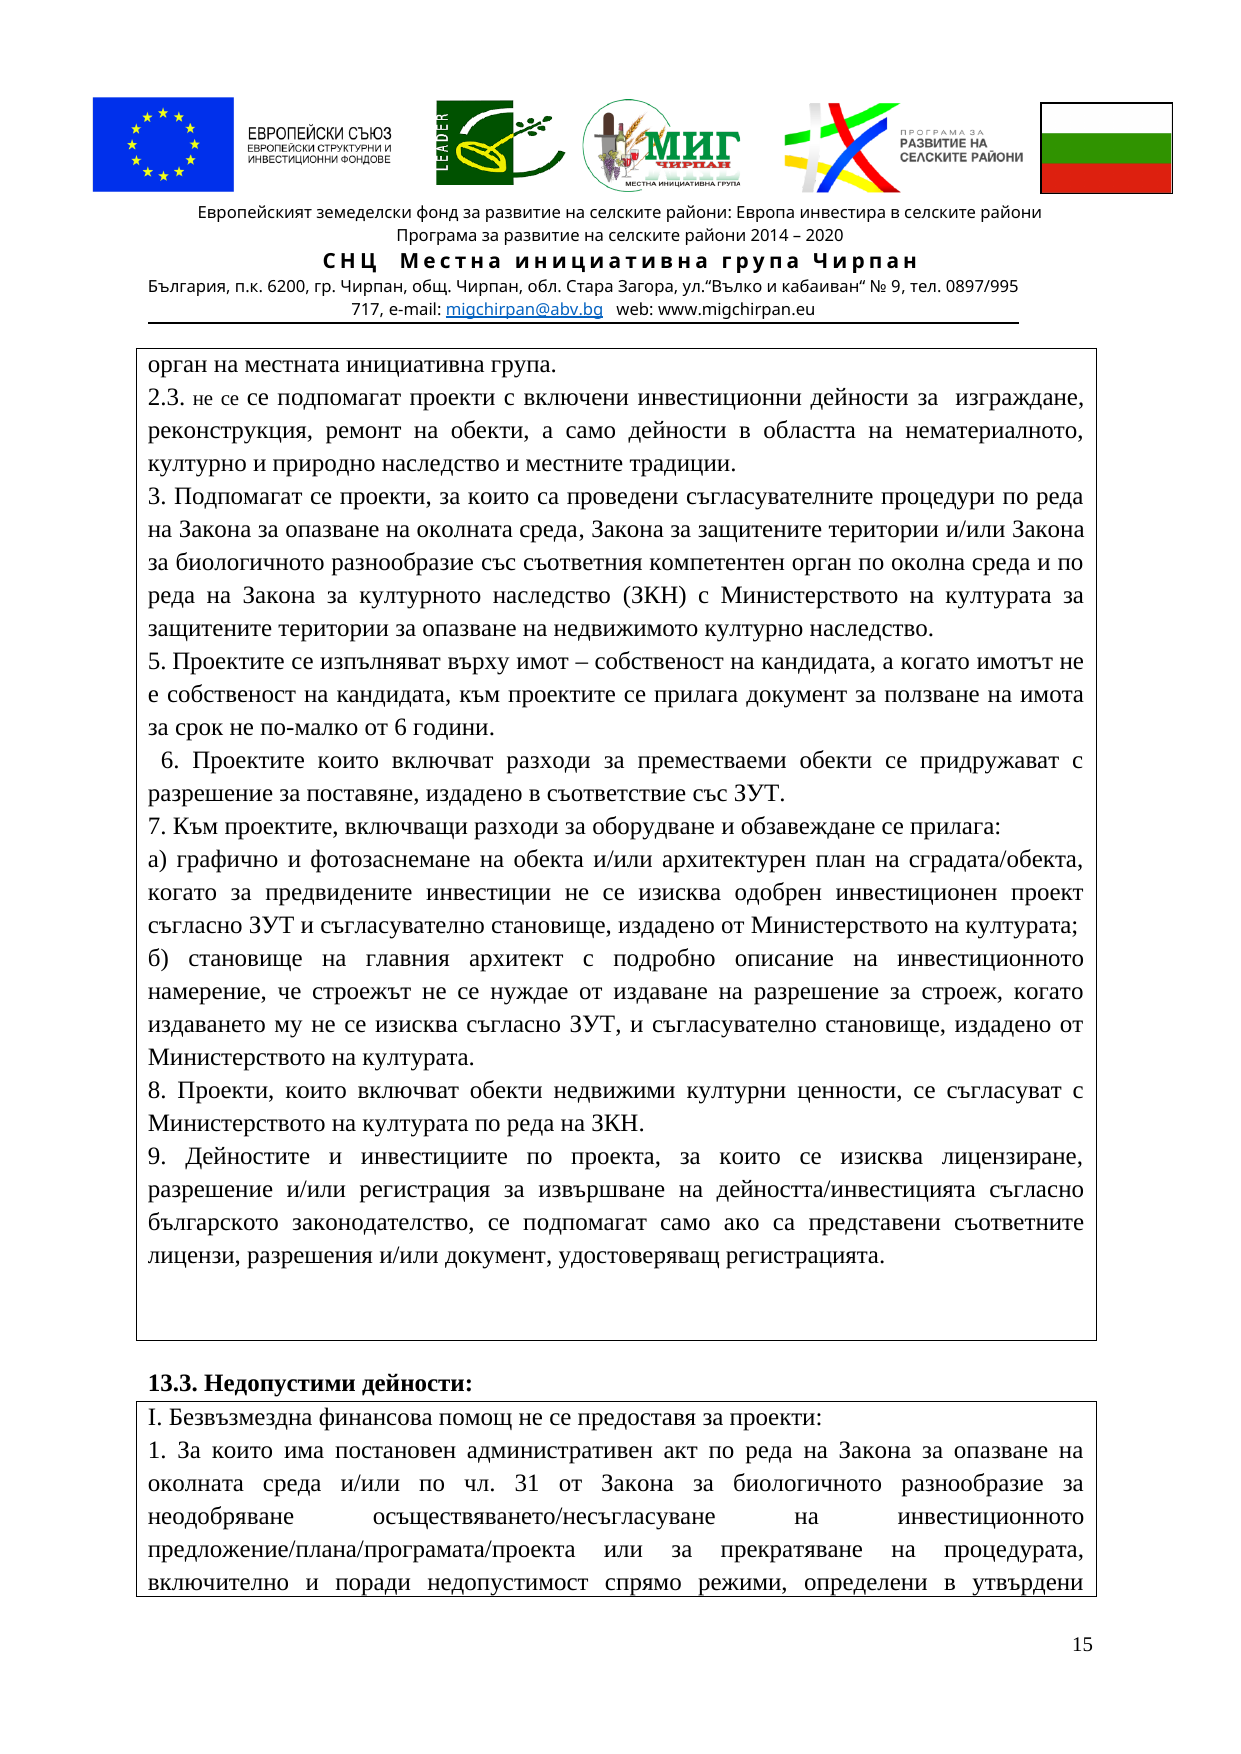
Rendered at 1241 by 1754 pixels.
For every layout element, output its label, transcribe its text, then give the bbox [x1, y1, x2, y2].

picture [436, 100, 569, 185]
text 13.3. Недопустими дейности: [148, 1368, 1093, 1397]
picture [79, 82, 425, 202]
picture [582, 99, 741, 192]
picture [770, 95, 1033, 199]
